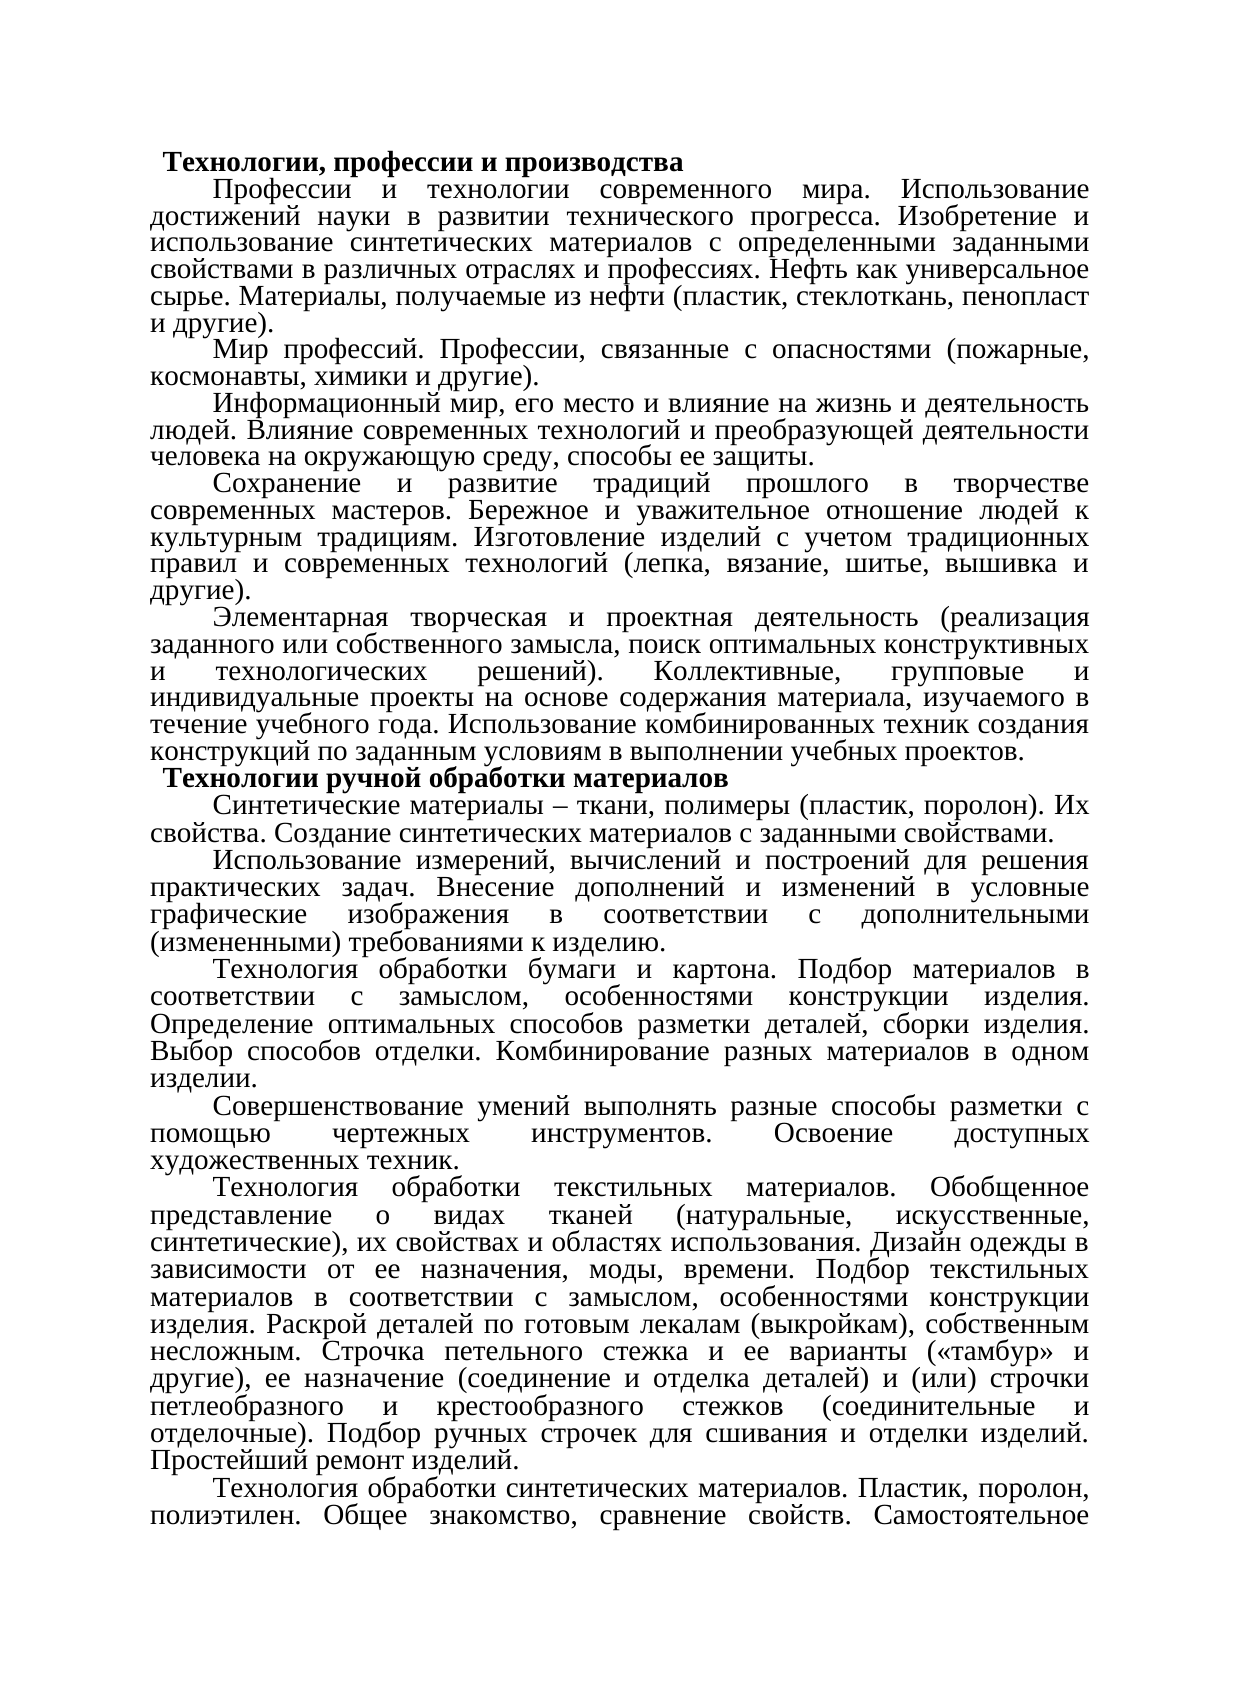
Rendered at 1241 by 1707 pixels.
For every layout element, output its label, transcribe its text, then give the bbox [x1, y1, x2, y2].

text Технологии, профессии и производства [162, 150, 1090, 177]
text Элементарная творческая и проектная деятельность (реализация заданного или собственного замысла, поиск оптимальных конструктивных и технологических решений). Коллективные, групповые и индивидуальные проекты на основе содержания материала, изучаемого в течение учебного года. Использование комбинированных техник создания конструкций по заданным условиям в выполнении учебных проектов. [150, 605, 1090, 766]
text Мир профессий. Профессии, связанные с опасностями (пожарные, космонавты, химики и другие). [150, 337, 1090, 391]
text Сохранение и развитие традиций прошлого в творчестве современных мастеров. Бережное и уважительное отношение людей к культурным традициям. Изготовление изделий с учетом традиционных правил и современных технологий (лепка, вязание, шитье, вышивка и другие). [150, 471, 1090, 605]
text Технология обработки текстильных материалов. Обобщенное представление о видах тканей (натуральные, искусственные, синтетические), их свойствах и областях использования. Дизайн одежды в зависимости от ее назначения, моды, времени. Подбор текстильных материалов в соответствии с замыслом, особенностями конструкции изделия. Раскрой деталей по готовым лекалам (выкройкам), собственным несложным. Строчка петельного стежка и ее варианты («тамбур» и другие), ее назначение (соединение и отделка деталей) и (или) строчки петлеобразного и крестообразного стежков (соединительные и отделочные). Подбор ручных строчек для сшивания и отделки изделий. Простейший ремонт изделий. [150, 1175, 1090, 1475]
text Технология обработки бумаги и картона. Подбор материалов в соответствии с замыслом, особенностями конструкции изделия. Определение оптимальных способов разметки деталей, сборки изделия. Выбор способов отделки. Комбинирование разных материалов в одном изделии. [150, 957, 1090, 1093]
text Совершенствование умений выполнять разные способы разметки с помощью чертежных инструментов. Освоение доступных художественных техник. [150, 1093, 1090, 1175]
text Профессии и технологии современного мира. Использование достижений науки в развитии технического прогресса. Изобретение и использование синтетических материалов с определенными заданными свойствами в различных отраслях и профессиях. Нефть как универсальное сырье. Материалы, получаемые из нефти (пластик, стеклоткань, пенопласт и другие). [150, 177, 1090, 337]
text Использование измерений, вычислений и построений для решения практических задач. Внесение дополнений и изменений в условные графические изображения в соответствии с дополнительными (измененными) требованиями к изделию. [150, 848, 1090, 957]
text Синтетические материалы – ткани, полимеры (пластик, поролон). Их свойства. Создание синтетических материалов с заданными свойствами. [150, 793, 1090, 848]
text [150, 1475, 1090, 1530]
text Информационный мир, его место и влияние на жизнь и деятельность людей. Влияние современных технологий и преобразующей деятельности человека на окружающую среду, способы ее защиты. [150, 391, 1090, 471]
text Технологии ручной обработки материалов [162, 766, 1090, 793]
